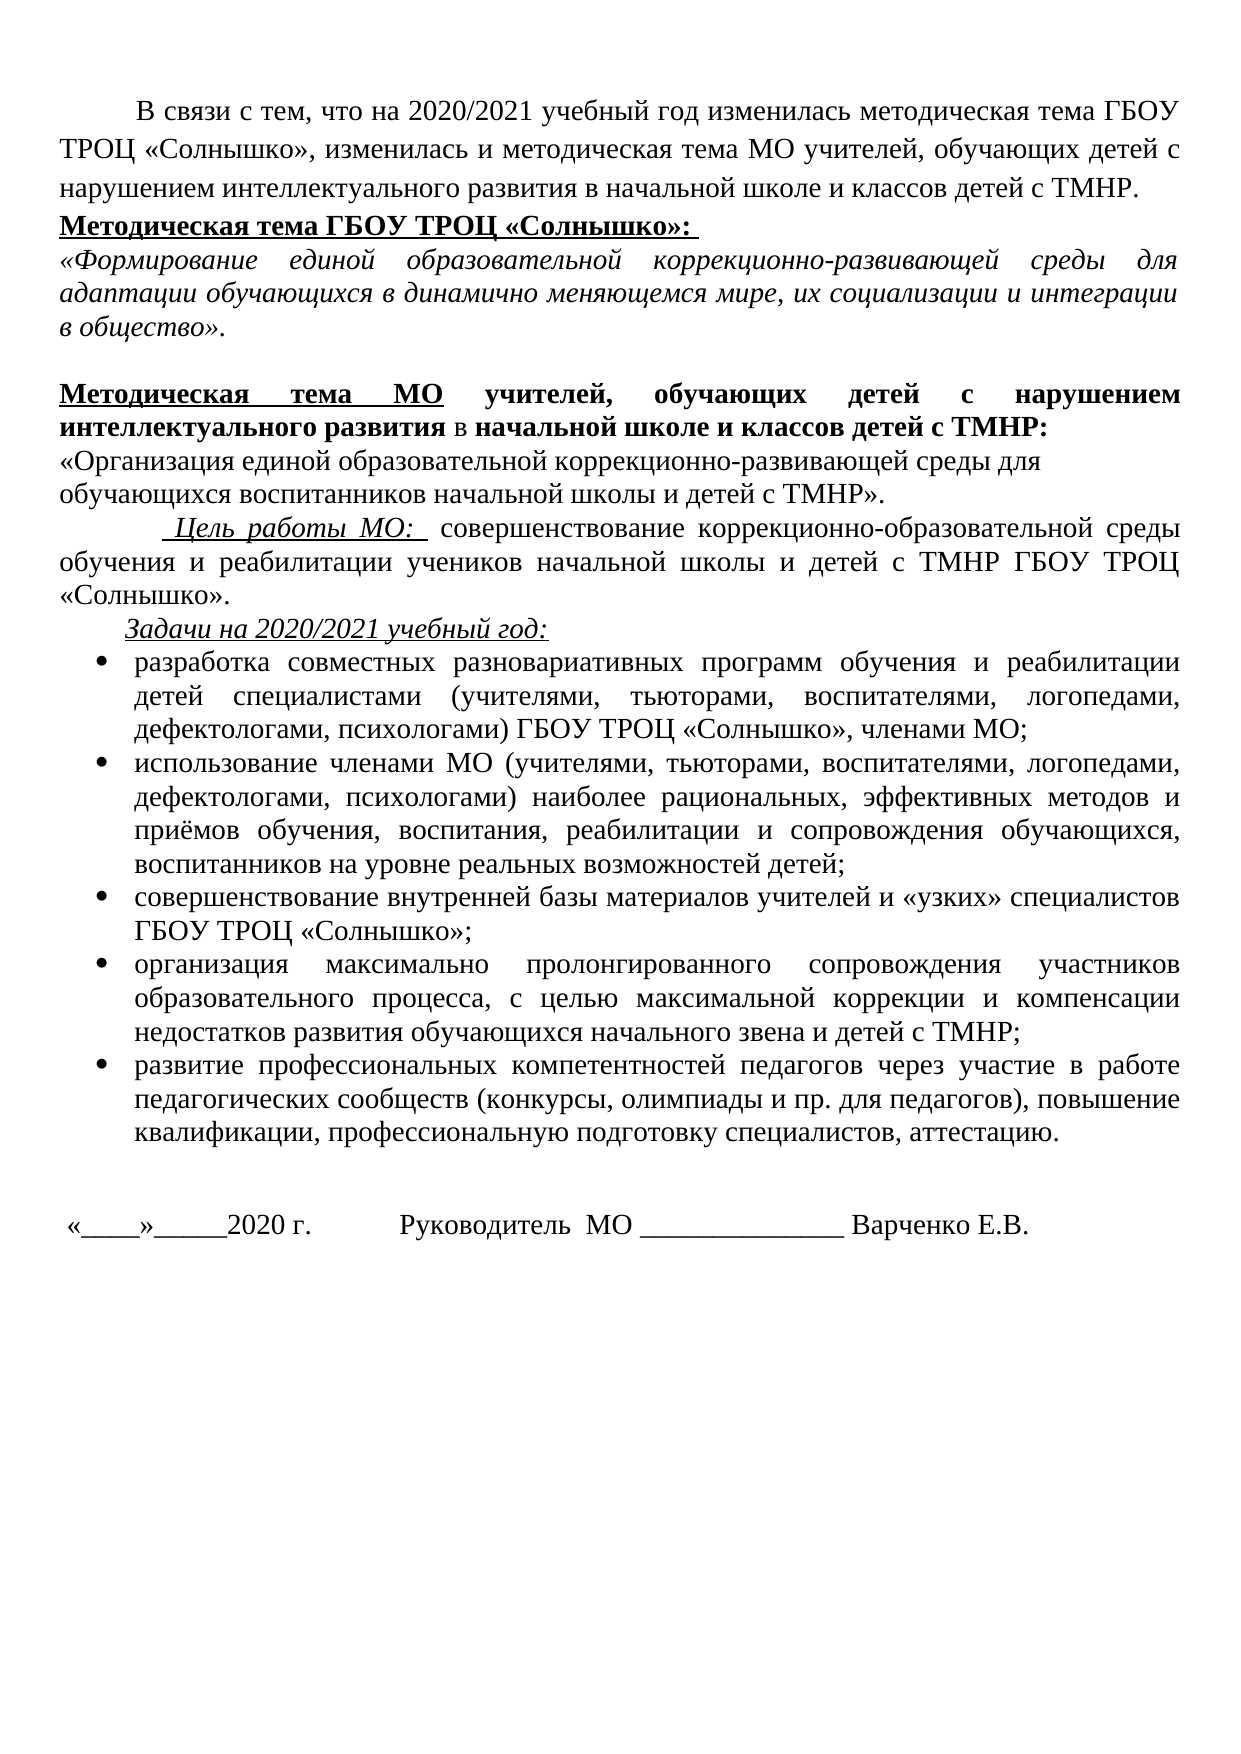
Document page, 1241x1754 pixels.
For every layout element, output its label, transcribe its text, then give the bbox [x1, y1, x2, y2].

text «Формирование единой образовательной коррекционно-развивающей среды для адаптации обучающихся в динамично меняющемся мире, их социализации и интеграции в общество». [59, 242, 1181, 342]
text Цель работы МО: совершенствование коррекционно-образовательной среды обучения и реабилитации учеников начальной школы и детей с ТМНР ГБОУ ТРОЦ «Солнышко». [59, 510, 1181, 611]
text Методическая тема МО учителей, обучающих детей с нарушением интеллектуального развития в начальной школе и классов детей с ТМНР: [59, 376, 1181, 443]
text Методическая тема ГБОУ ТРОЦ «Солнышко»: [59, 208, 1181, 242]
list организация максимально пролонгированного сопровождения участников образовательного процесса, с целью максимальной коррекции и компенсации недостатков развития обучающихся начального звена и детей с ТМНР; [97, 946, 1181, 1047]
list развитие профессиональных компетентностей педагогов через участие в работе педагогических сообществ (конкурсы, олимпиады и пр. для педагогов), повышение квалификации, профессиональную подготовку специалистов, аттестацию. [97, 1047, 1181, 1148]
text «Организация единой образовательной коррекционно-развивающей среды для обучающихся воспитанников начальной школы и детей с ТМНР». [59, 443, 1181, 510]
list использование членами МО (учителями, тьюторами, воспитателями, логопедами, дефектологами, психологами) наиболее рациональных, эффективных методов и приёмов обучения, воспитания, реабилитации и сопровождения обучающихся, воспитанников на уровне реальных возможностей детей; [97, 745, 1181, 879]
list совершенствование внутренней базы материалов учителей и «узких» специалистов ГБОУ ТРОЦ «Солнышко»; [97, 879, 1181, 946]
text Задачи на 2020/2021 учебный год: [59, 611, 1181, 644]
text В связи с тем, что на 2020/2021 учебный год изменилась методическая тема ГБОУ ТРОЦ «Солнышко», изменилась и методическая тема МО учителей, обучающих детей с нарушением интеллектуального развития в начальной школе и классов детей с ТМНР. [59, 93, 1181, 203]
text «____»_____2020 г. Руководитель МО ______________ Варченко Е.В. [59, 1207, 1181, 1241]
list разработка совместных разновариативных программ обучения и реабилитации детей специалистами (учителями, тьюторами, воспитателями, логопедами, дефектологами, психологами) ГБОУ ТРОЦ «Солнышко», членами МО; [97, 644, 1181, 745]
